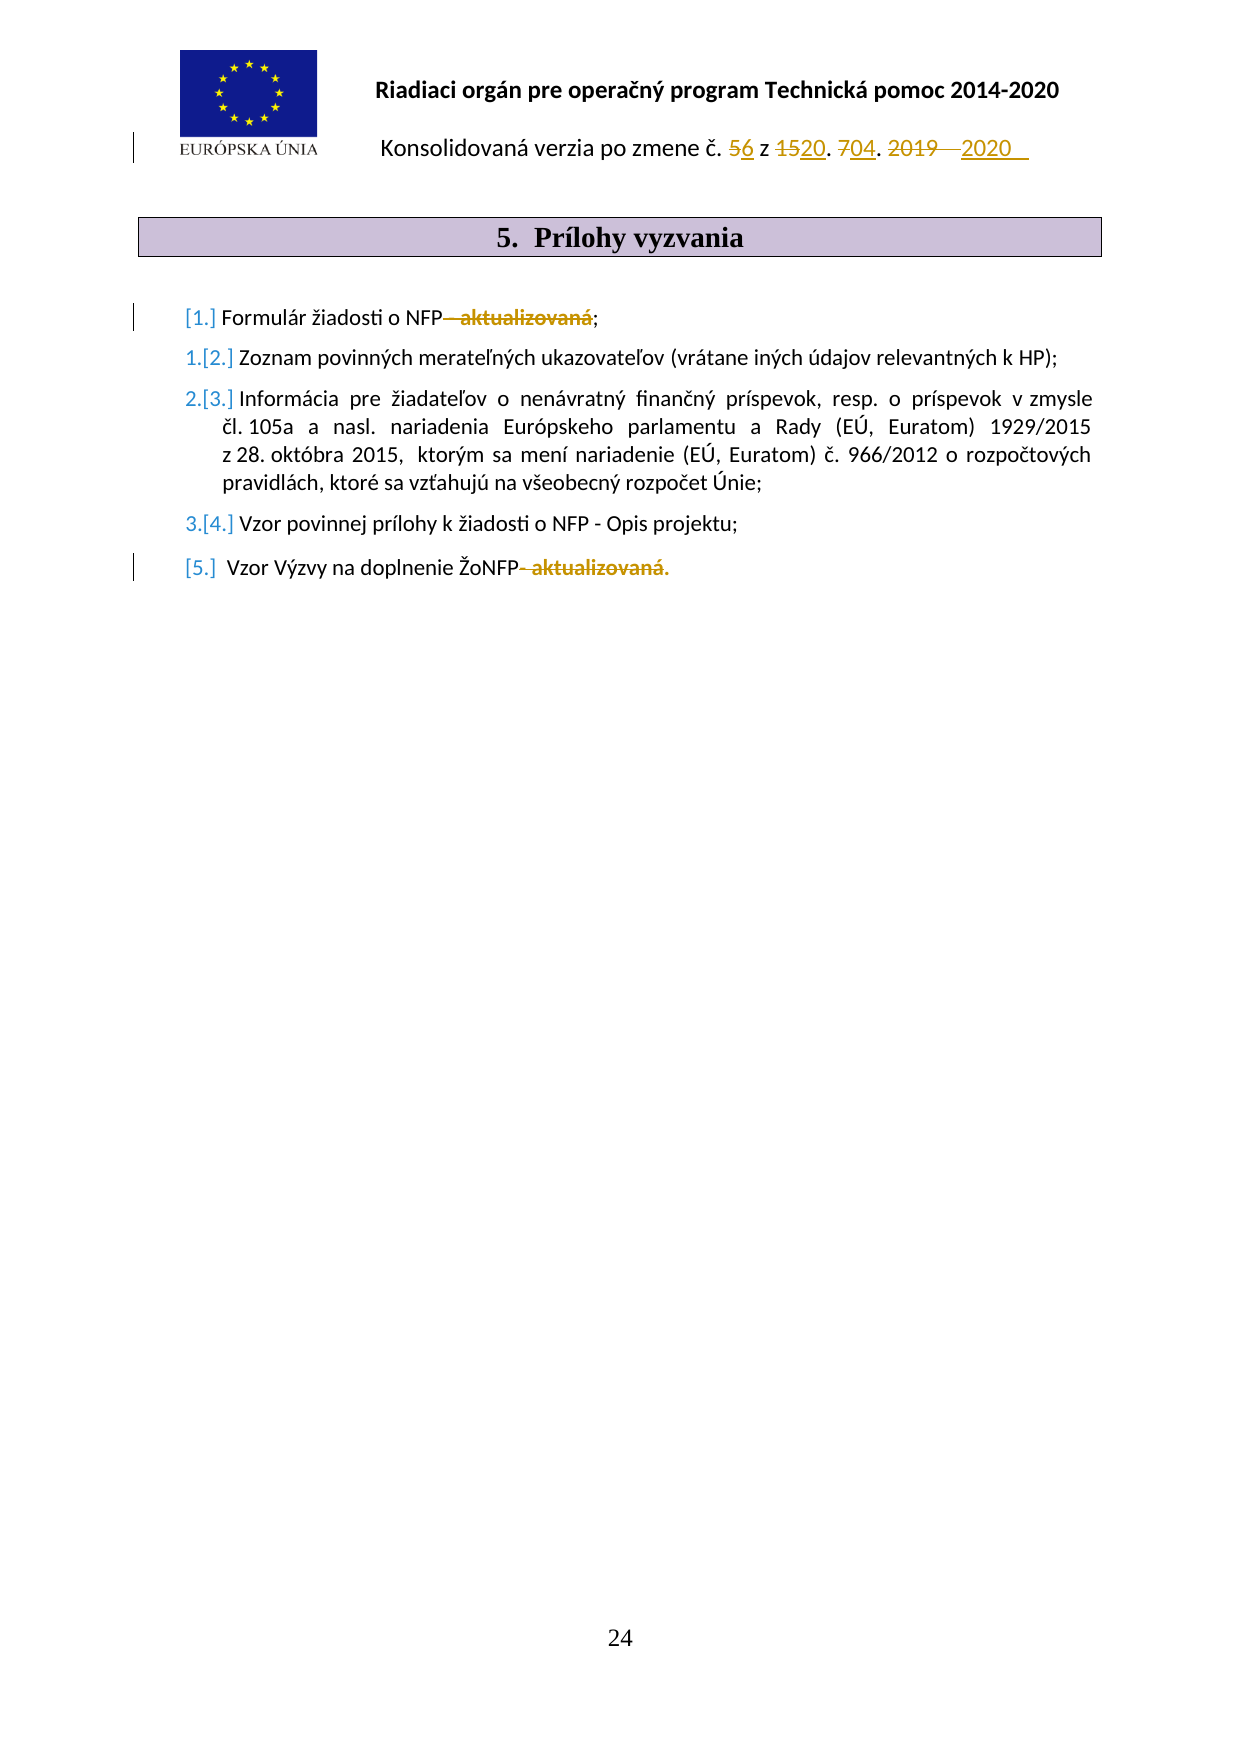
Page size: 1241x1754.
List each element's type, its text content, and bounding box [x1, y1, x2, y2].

list Vzor povinnej prílohy k žiadosti o NFP - Opis projektu; [185, 509, 1093, 537]
list Zoznam povinných merateľných ukazovateľov (vrátane iných údajov relevantných k HP); [185, 343, 1093, 372]
list Formulár žiadosti o NFP; [185, 303, 1093, 331]
list Prílohy vyzvania [139, 218, 1101, 256]
list Informácia pre žiadateľov o nenávratný finančný príspevok, resp. o príspevok v zmysle čl. 105a a nasl. nariadenia Európskeho parlamentu a Rady (EÚ, Euratom) 1929/2015 z 28. októbra 2015, ktorým sa mení nariadenie (EÚ, Euratom) č. 966/2012 o rozpočtových pravidlách, ktoré sa vzťahujú na všeobecný rozpočet Únie; [185, 384, 1093, 496]
list Vzor Výzvy na doplnenie ŽoNFP. [185, 553, 1093, 581]
picture [179, 50, 318, 155]
